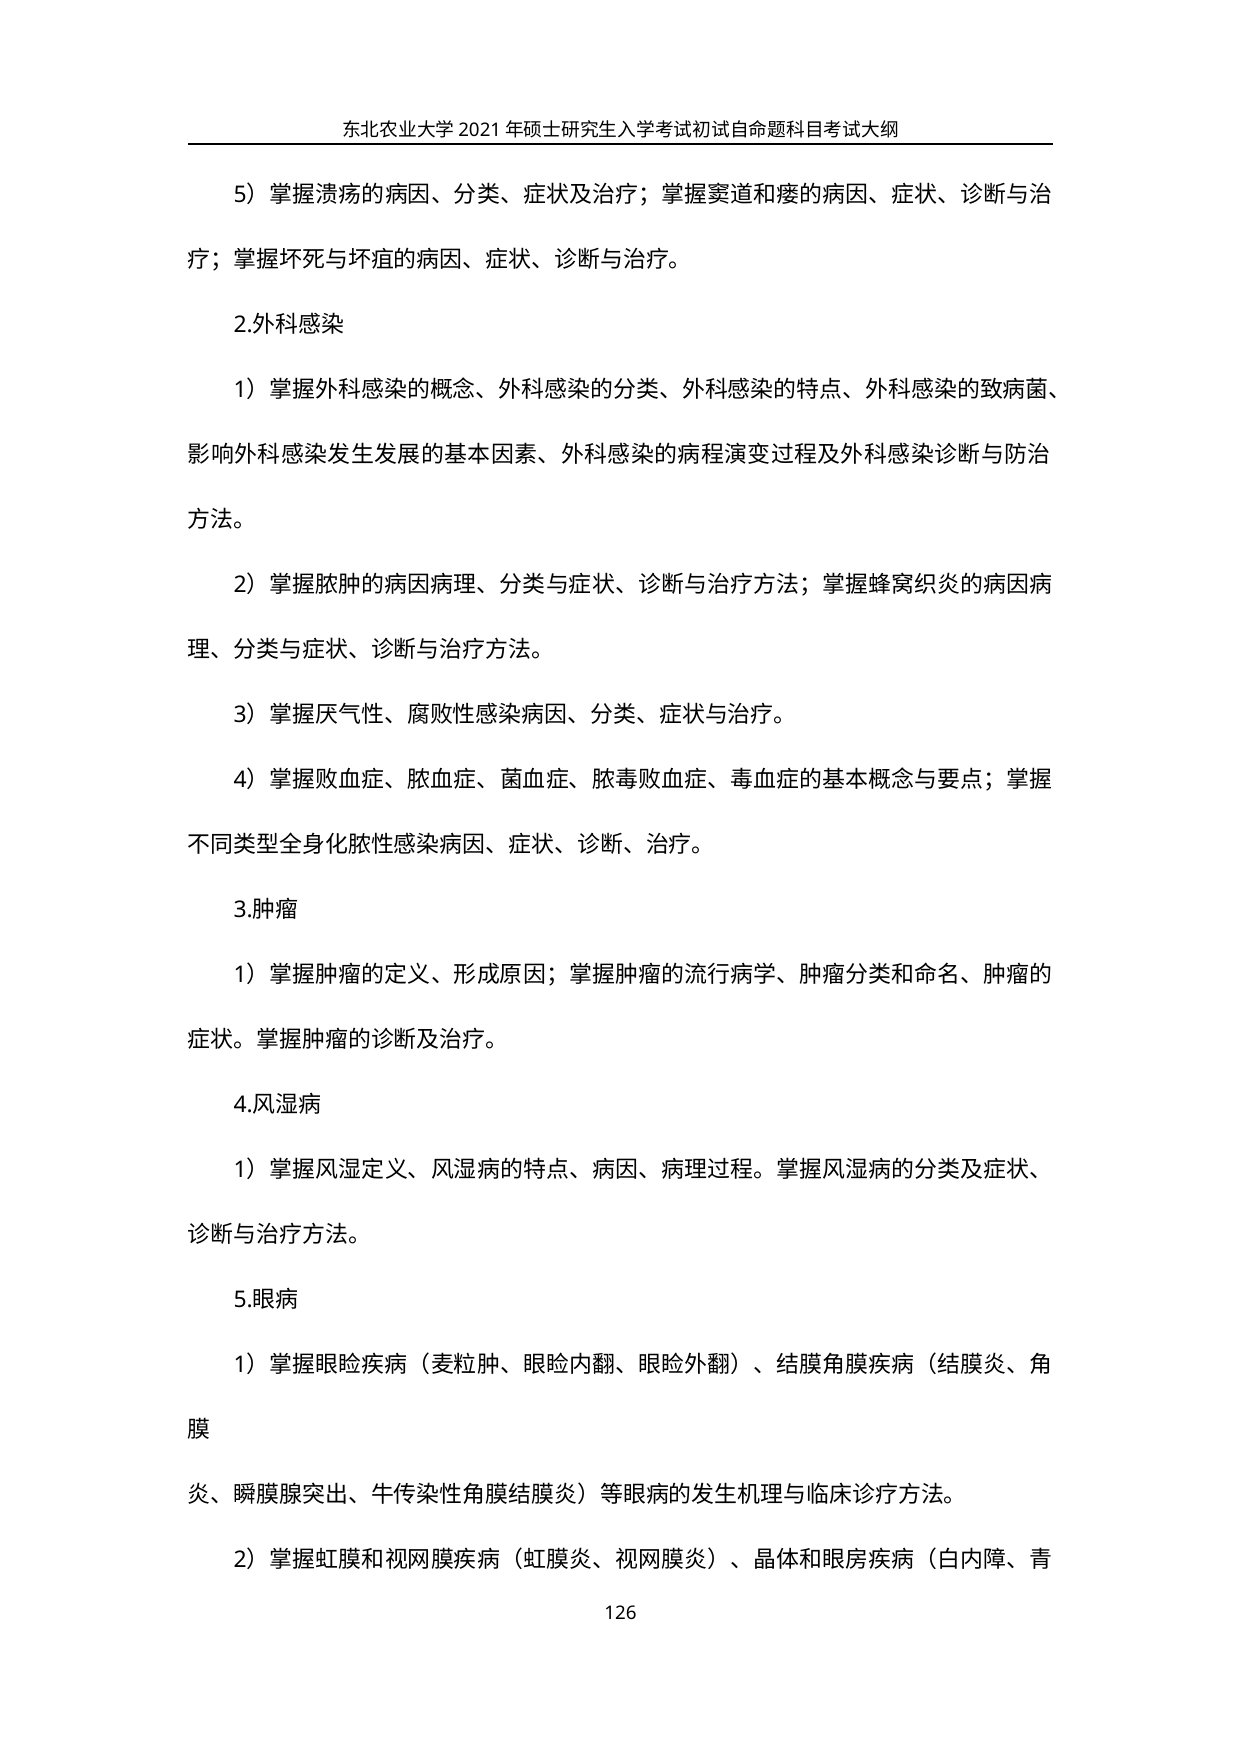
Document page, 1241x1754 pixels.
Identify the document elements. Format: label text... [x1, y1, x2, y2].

text 3）掌握厌气性、腐败性感染病因、分类、症状与治疗。 [187, 680, 1053, 745]
text 1）掌握眼睑疾病（麦粒肿、眼睑内翻、眼睑外翻）、结膜角膜疾病（结膜炎、角膜 [187, 1330, 1053, 1460]
text 5）掌握溃疡的病因、分类、症状及治疗；掌握窦道和瘘的病因、症状、诊断与治疗；掌握坏死与坏疽的病因、症状、诊断与治疗。 [187, 160, 1053, 290]
text 4.风湿病 [187, 1070, 1053, 1135]
text 1）掌握肿瘤的定义、形成原因；掌握肿瘤的流行病学、肿瘤分类和命名、肿瘤的症状。掌握肿瘤的诊断及治疗。 [187, 940, 1053, 1070]
text 炎、瞬膜腺突出、牛传染性角膜结膜炎）等眼病的发生机理与临床诊疗方法。 [187, 1460, 1053, 1525]
text 5.眼病 [187, 1265, 1053, 1330]
text 1）掌握外科感染的概念、外科感染的分类、外科感染的特点、外科感染的致病菌、 [187, 355, 1053, 420]
text 影响外科感染发生发展的基本因素、外科感染的病程演变过程及外科感染诊断与防治方法。 [187, 420, 1053, 550]
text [187, 1525, 1053, 1590]
text 1）掌握风湿定义、风湿病的特点、病因、病理过程。掌握风湿病的分类及症状、诊断与治疗方法。 [187, 1135, 1053, 1265]
text 4）掌握败血症、脓血症、菌血症、脓毒败血症、毒血症的基本概念与要点；掌握不同类型全身化脓性感染病因、症状、诊断、治疗。 [187, 745, 1053, 875]
text 2.外科感染 [187, 290, 1053, 355]
text 2）掌握脓肿的病因病理、分类与症状、诊断与治疗方法；掌握蜂窝织炎的病因病理、分类与症状、诊断与治疗方法。 [187, 550, 1053, 680]
text 3.肿瘤 [187, 875, 1053, 940]
